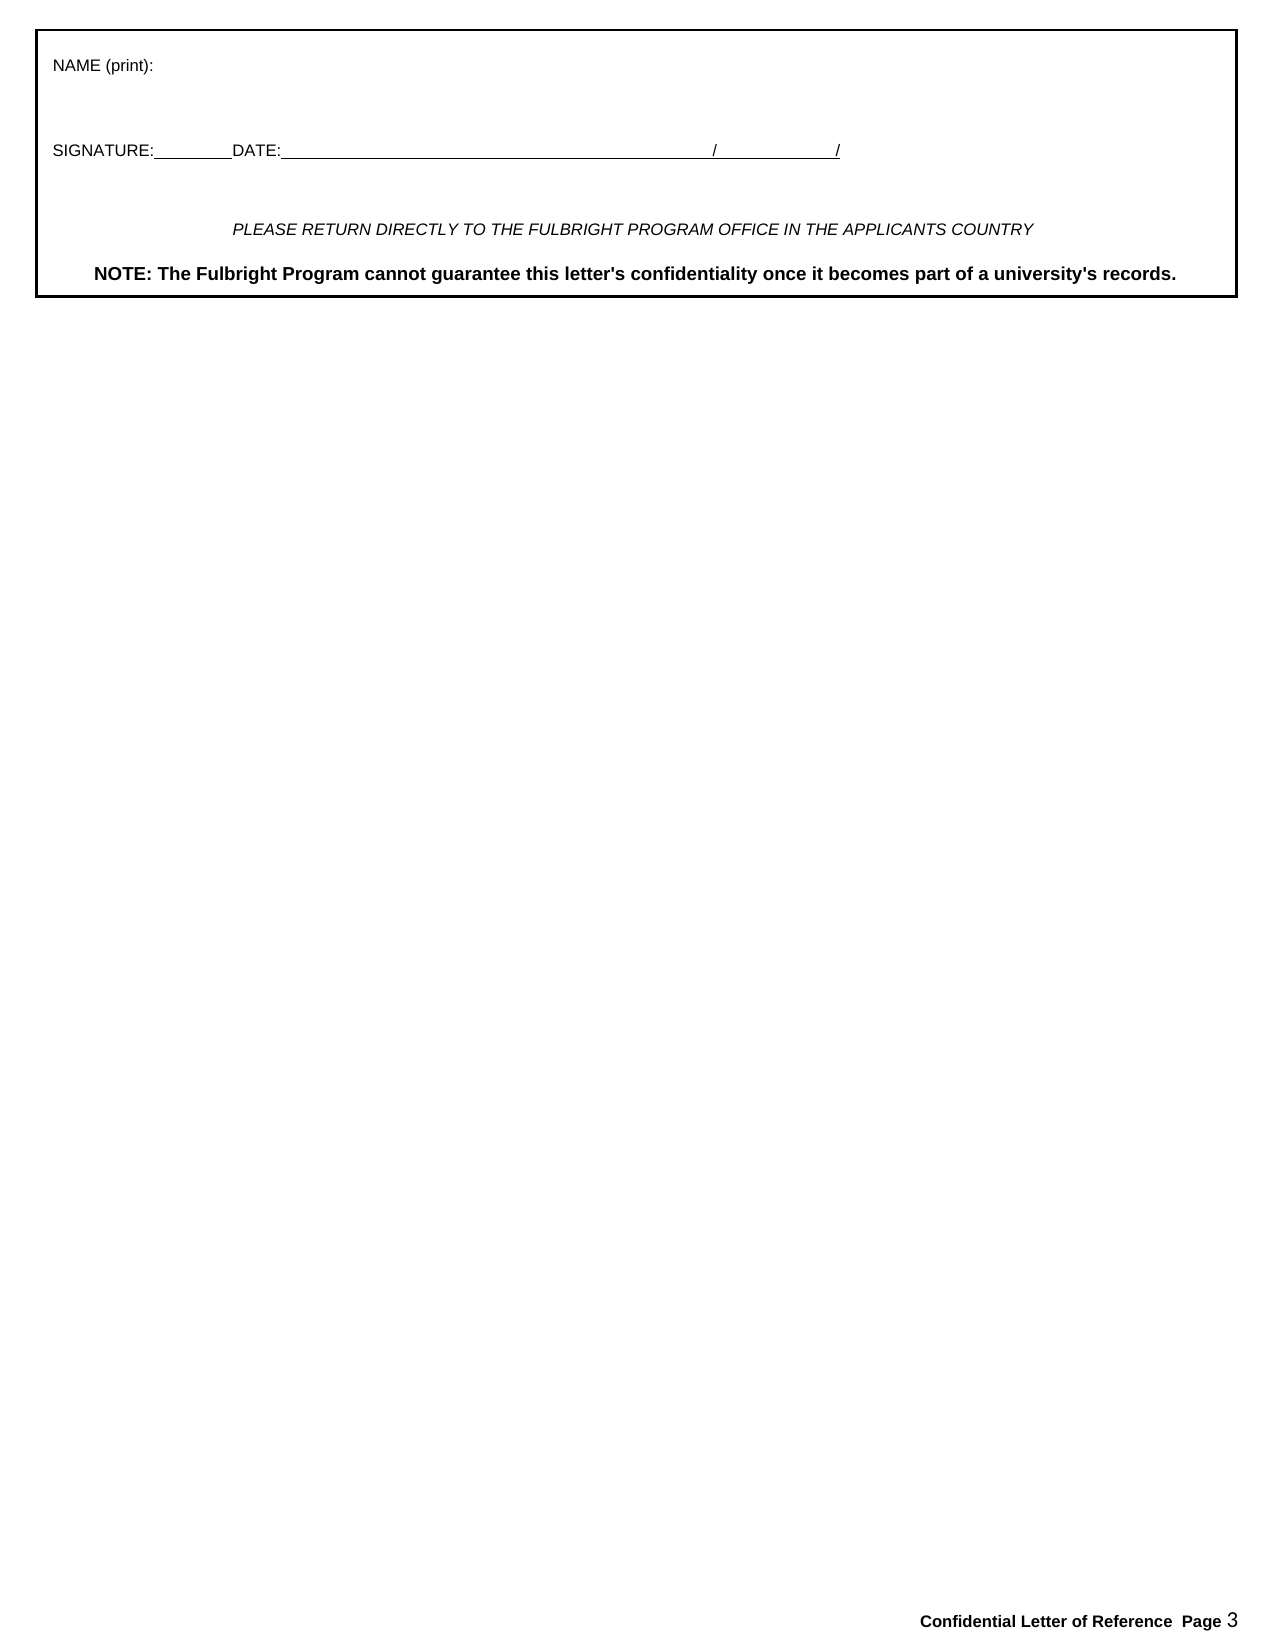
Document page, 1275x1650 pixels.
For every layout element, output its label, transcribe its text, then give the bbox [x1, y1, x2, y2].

table_cell NAME (print): SIGNATURE: DATE: / / PLEASE RETURN DIRECTLY TO THE FULBRIGHT PROGRAM OFFICE IN THE APPLICANTS COUNTRY NOTE: The Fulbright Program cannot guarantee this letter's confidentiality once it becomes part of a university's records. [38, 31, 1235, 295]
